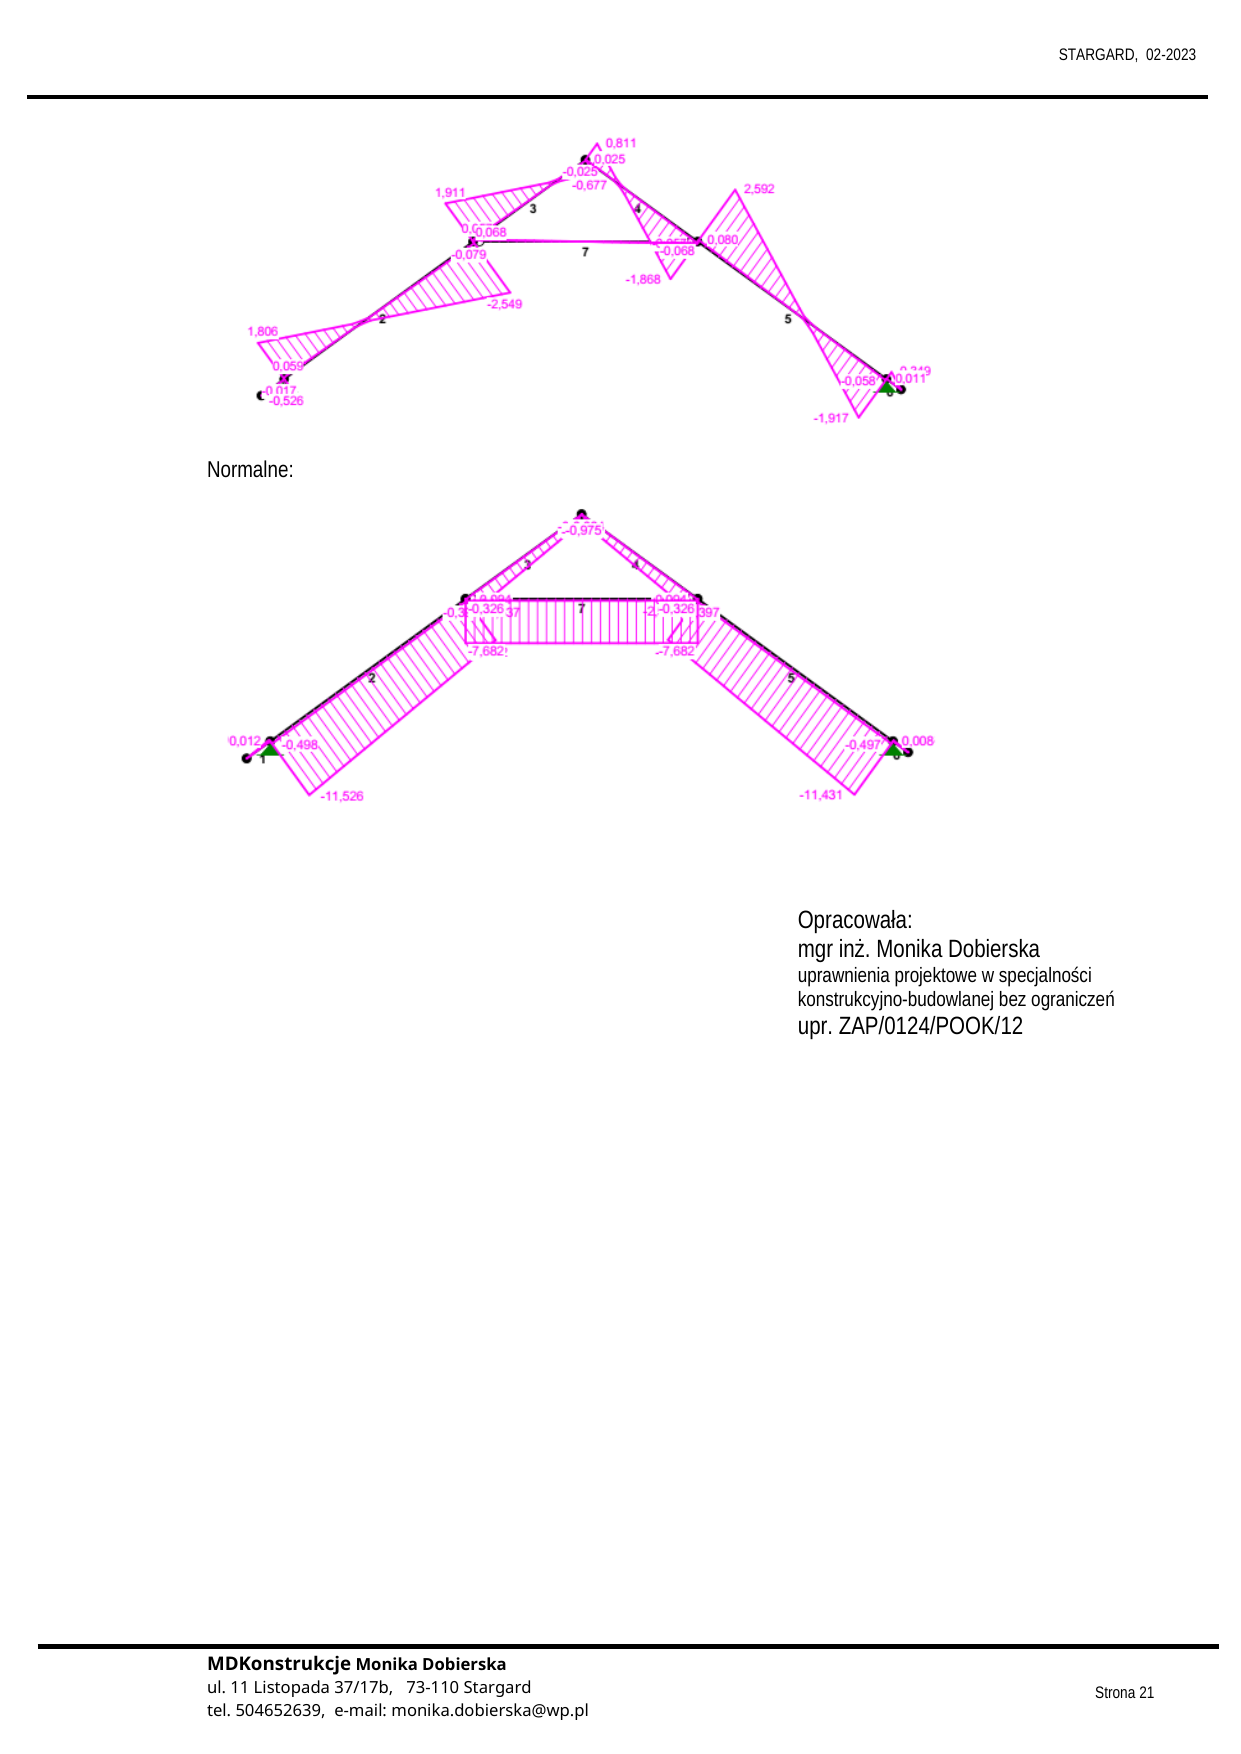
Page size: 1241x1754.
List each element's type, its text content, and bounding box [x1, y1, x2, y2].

picture [206, 115, 957, 456]
text upr. ZAP/0124/POOK/12 [207, 1011, 1152, 1039]
text Opracowała: [207, 906, 1152, 934]
text uprawnienia projektowe w specjalności [207, 963, 1152, 987]
picture [206, 481, 957, 829]
text konstrukcyjno-budowlanej bez ograniczeń [207, 987, 1152, 1011]
text mgr inż. Monika Dobierska [207, 934, 1152, 963]
text Normalne: [207, 456, 1152, 482]
